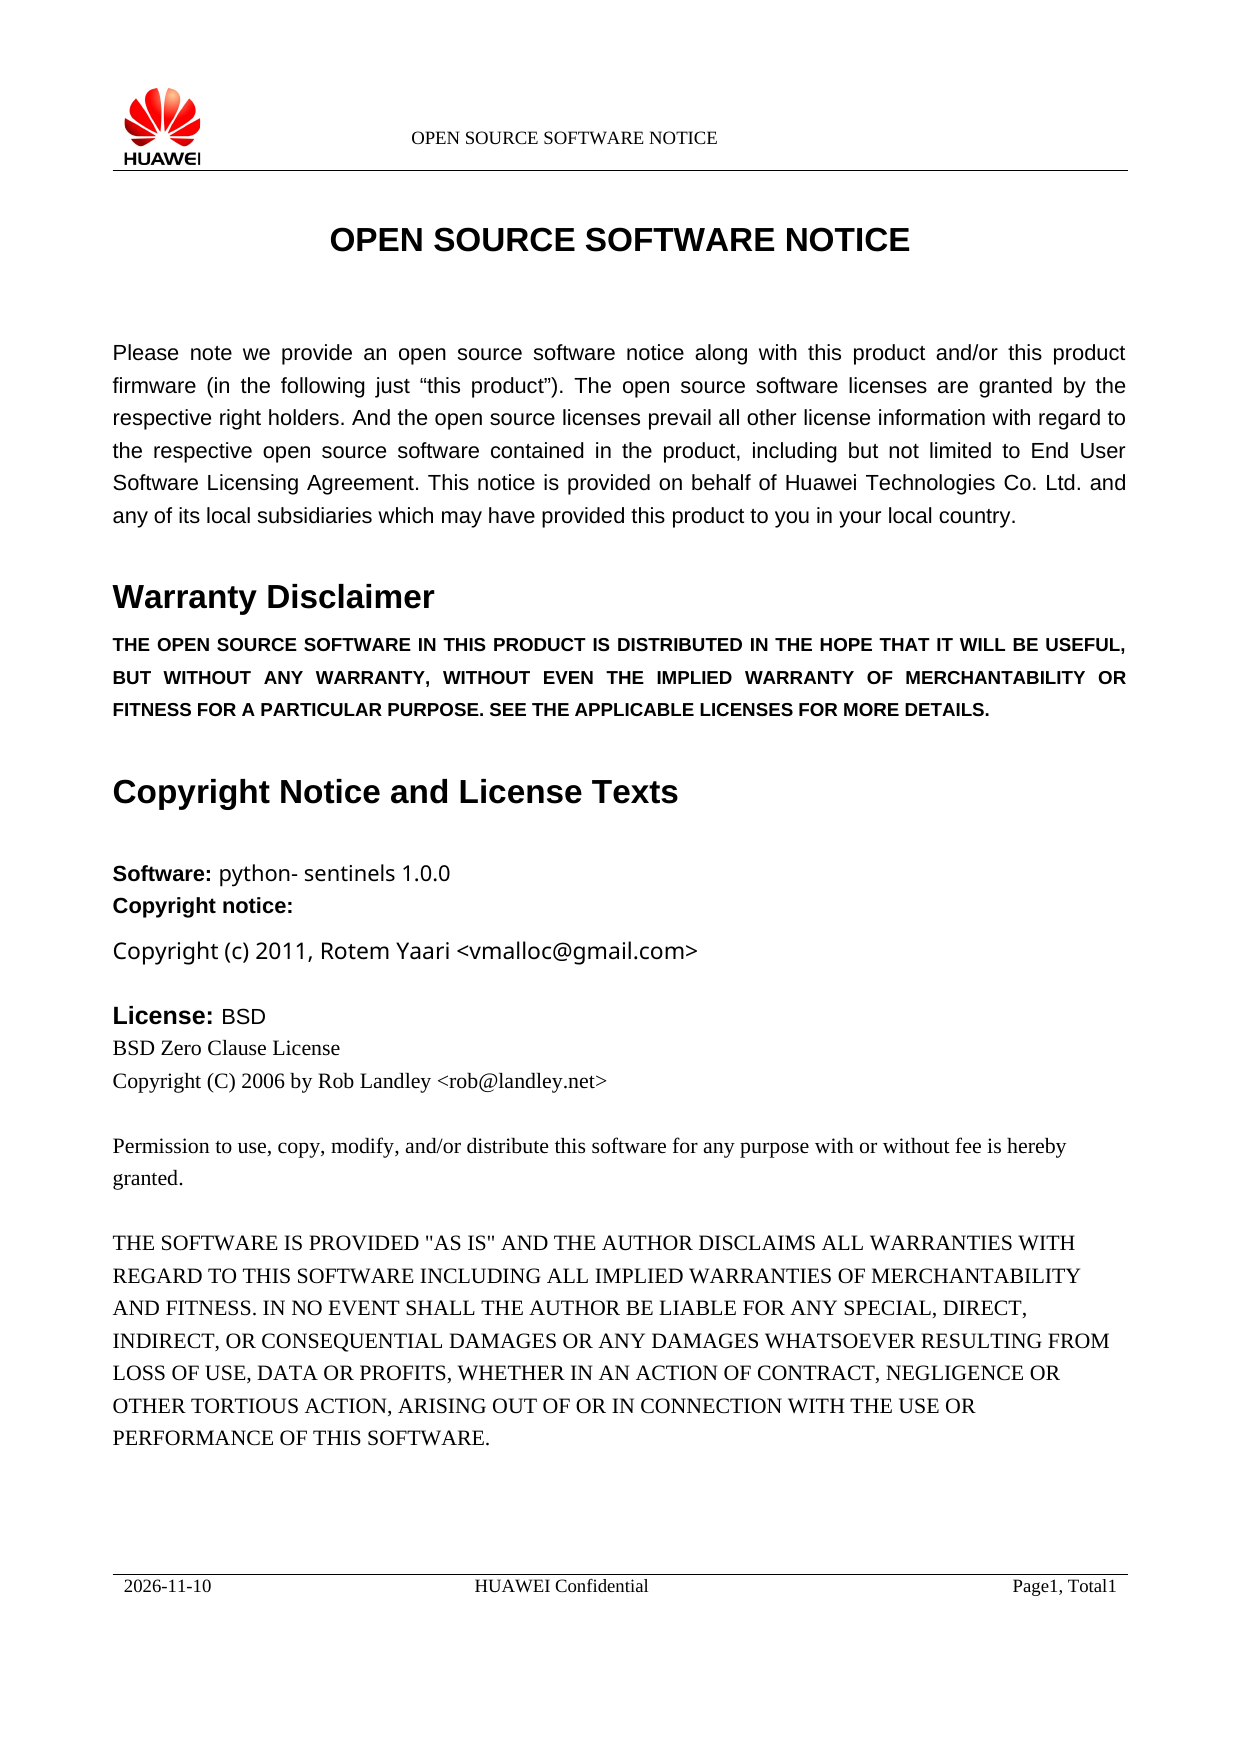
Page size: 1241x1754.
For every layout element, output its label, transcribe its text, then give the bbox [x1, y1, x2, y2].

text Copyright (c) 2011, Rotem Yaari <vmalloc@gmail.com> [112, 934, 1128, 999]
text OPEN SOURCE SOFTWARE NOTICE [112, 206, 1128, 271]
text BSD Zero Clause License Copyright (C) 2006 by Rob Landley <rob@landley.net> Permission to use, copy, modify, and/or distribute this software for any purpose with or without fee is hereby granted. THE SOFTWARE IS PROVIDED "AS IS" AND THE AUTHOR DISCLAIMS ALL WARRANTIES WITH REGARD TO THIS SOFTWARE INCLUDING ALL IMPLIED WARRANTIES OF MERCHANTABILITY AND FITNESS. IN NO EVENT SHALL THE AUTHOR BE LIABLE FOR ANY SPECIAL, DIRECT, INDIRECT, OR CONSEQUENTIAL DAMAGES OR ANY DAMAGES WHATSOEVER RESULTING FROM LOSS OF USE, DATA OR PROFITS, WHETHER IN AN ACTION OF CONTRACT, NEGLIGENCE OR OTHER TORTIOUS ACTION, ARISING OUT OF OR IN CONNECTION WITH THE USE OR PERFORMANCE OF THIS SOFTWARE. [112, 1031, 1128, 1486]
text The open source software in this product is distributed in the hope that it will be useful, but WITHOUT ANY WARRANTY, without even the implied warranty of MERCHANTABILITY or FITNESS FOR A PARTICULAR PURPOSE. See the applicable licenses for more details. [112, 629, 1128, 726]
text Please note we provide an open source software notice along with this product and/or this product firmware (in the following just “this product”). The open source software licenses are granted by the respective right holders. And the open source licenses prevail all other license information with regard to the respective open source software contained in the product, including but not limited to End User Software Licensing Agreement. This notice is provided on behalf of Huawei Technologies Co. Ltd. and any of its local subsidiaries which may have provided this product to you in your local country. [112, 336, 1128, 531]
text Warranty Disclaimer [112, 564, 1128, 629]
text Copyright notice: [112, 889, 1128, 921]
text Copyright Notice and License Texts [112, 759, 1128, 824]
title Software: python- sentinels 1.0.0 [112, 856, 1128, 889]
picture [124, 88, 201, 165]
text License: BSD [112, 999, 1128, 1031]
